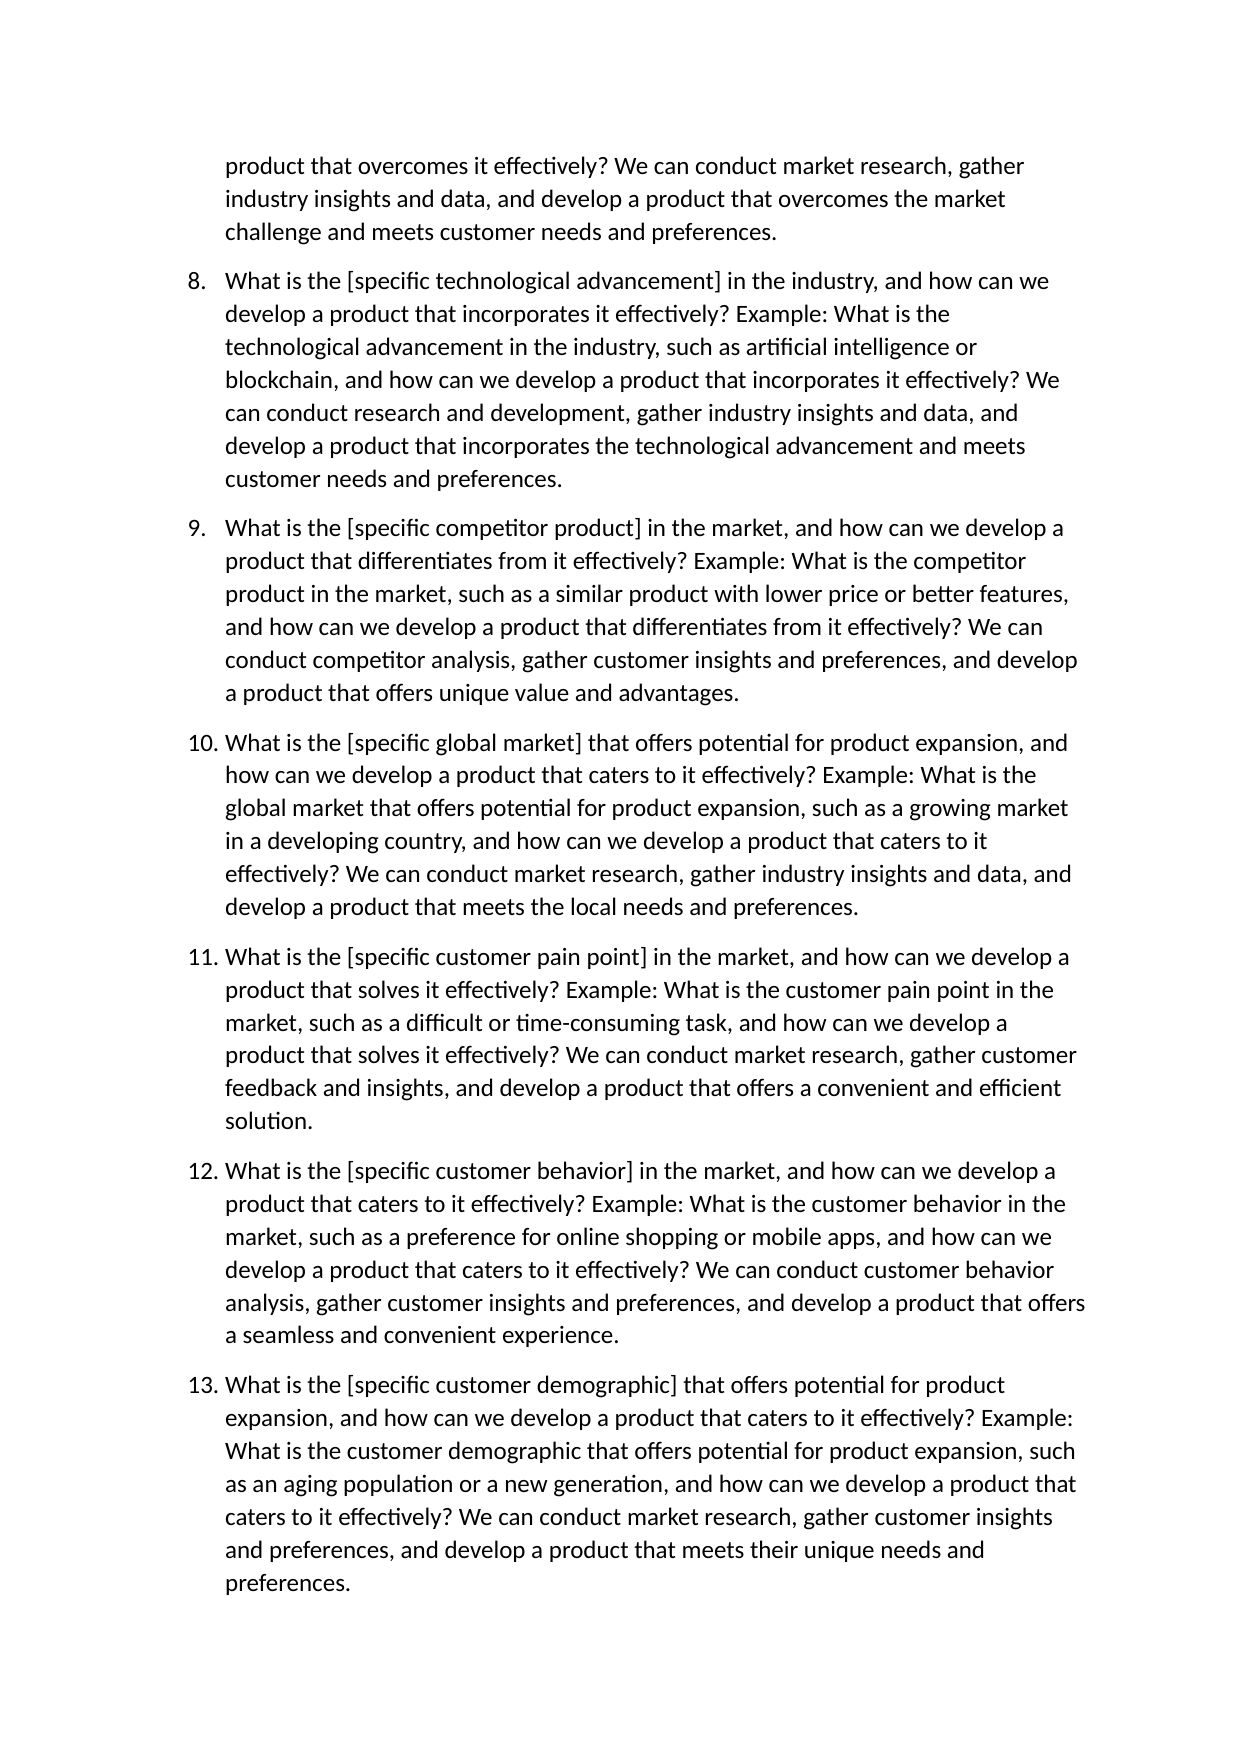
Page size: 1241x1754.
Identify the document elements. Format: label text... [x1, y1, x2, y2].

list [187, 150, 1090, 246]
list What is the [specific competitor product] in the market, and how can we develop a product that differentiates from it effectively? Example: What is the competitor product in the market, such as a similar product with lower price or better features, and how can we develop a product that differentiates from it effectively? We can conduct competitor analysis, gather customer insights and preferences, and develop a product that offers unique value and advantages. [187, 512, 1090, 708]
list What is the [specific technological advancement] in the industry, and how can we develop a product that incorporates it effectively? Example: What is the technological advancement in the industry, such as artificial intelligence or blockchain, and how can we develop a product that incorporates it effectively? We can conduct research and development, gather industry insights and data, and develop a product that incorporates the technological advancement and meets customer needs and preferences. [187, 265, 1090, 493]
list What is the [specific customer pain point] in the market, and how can we develop a product that solves it effectively? Example: What is the customer pain point in the market, such as a difficult or time-consuming task, and how can we develop a product that solves it effectively? We can conduct market research, gather customer feedback and insights, and develop a product that offers a convenient and efficient solution. [187, 941, 1090, 1136]
list What is the [specific global market] that offers potential for product expansion, and how can we develop a product that caters to it effectively? Example: What is the global market that offers potential for product expansion, such as a growing market in a developing country, and how can we develop a product that caters to it effectively? We can conduct market research, gather industry insights and data, and develop a product that meets the local needs and preferences. [187, 727, 1090, 922]
list What is the [specific customer behavior] in the market, and how can we develop a product that caters to it effectively? Example: What is the customer behavior in the market, such as a preference for online shopping or mobile apps, and how can we develop a product that caters to it effectively? We can conduct customer behavior analysis, gather customer insights and preferences, and develop a product that offers a seamless and convenient experience. [187, 1155, 1090, 1350]
list What is the [specific customer demographic] that offers potential for product expansion, and how can we develop a product that caters to it effectively? Example: What is the customer demographic that offers potential for product expansion, such as an aging population or a new generation, and how can we develop a product that caters to it effectively? We can conduct market research, gather customer insights and preferences, and develop a product that meets their unique needs and preferences. [187, 1369, 1090, 1597]
